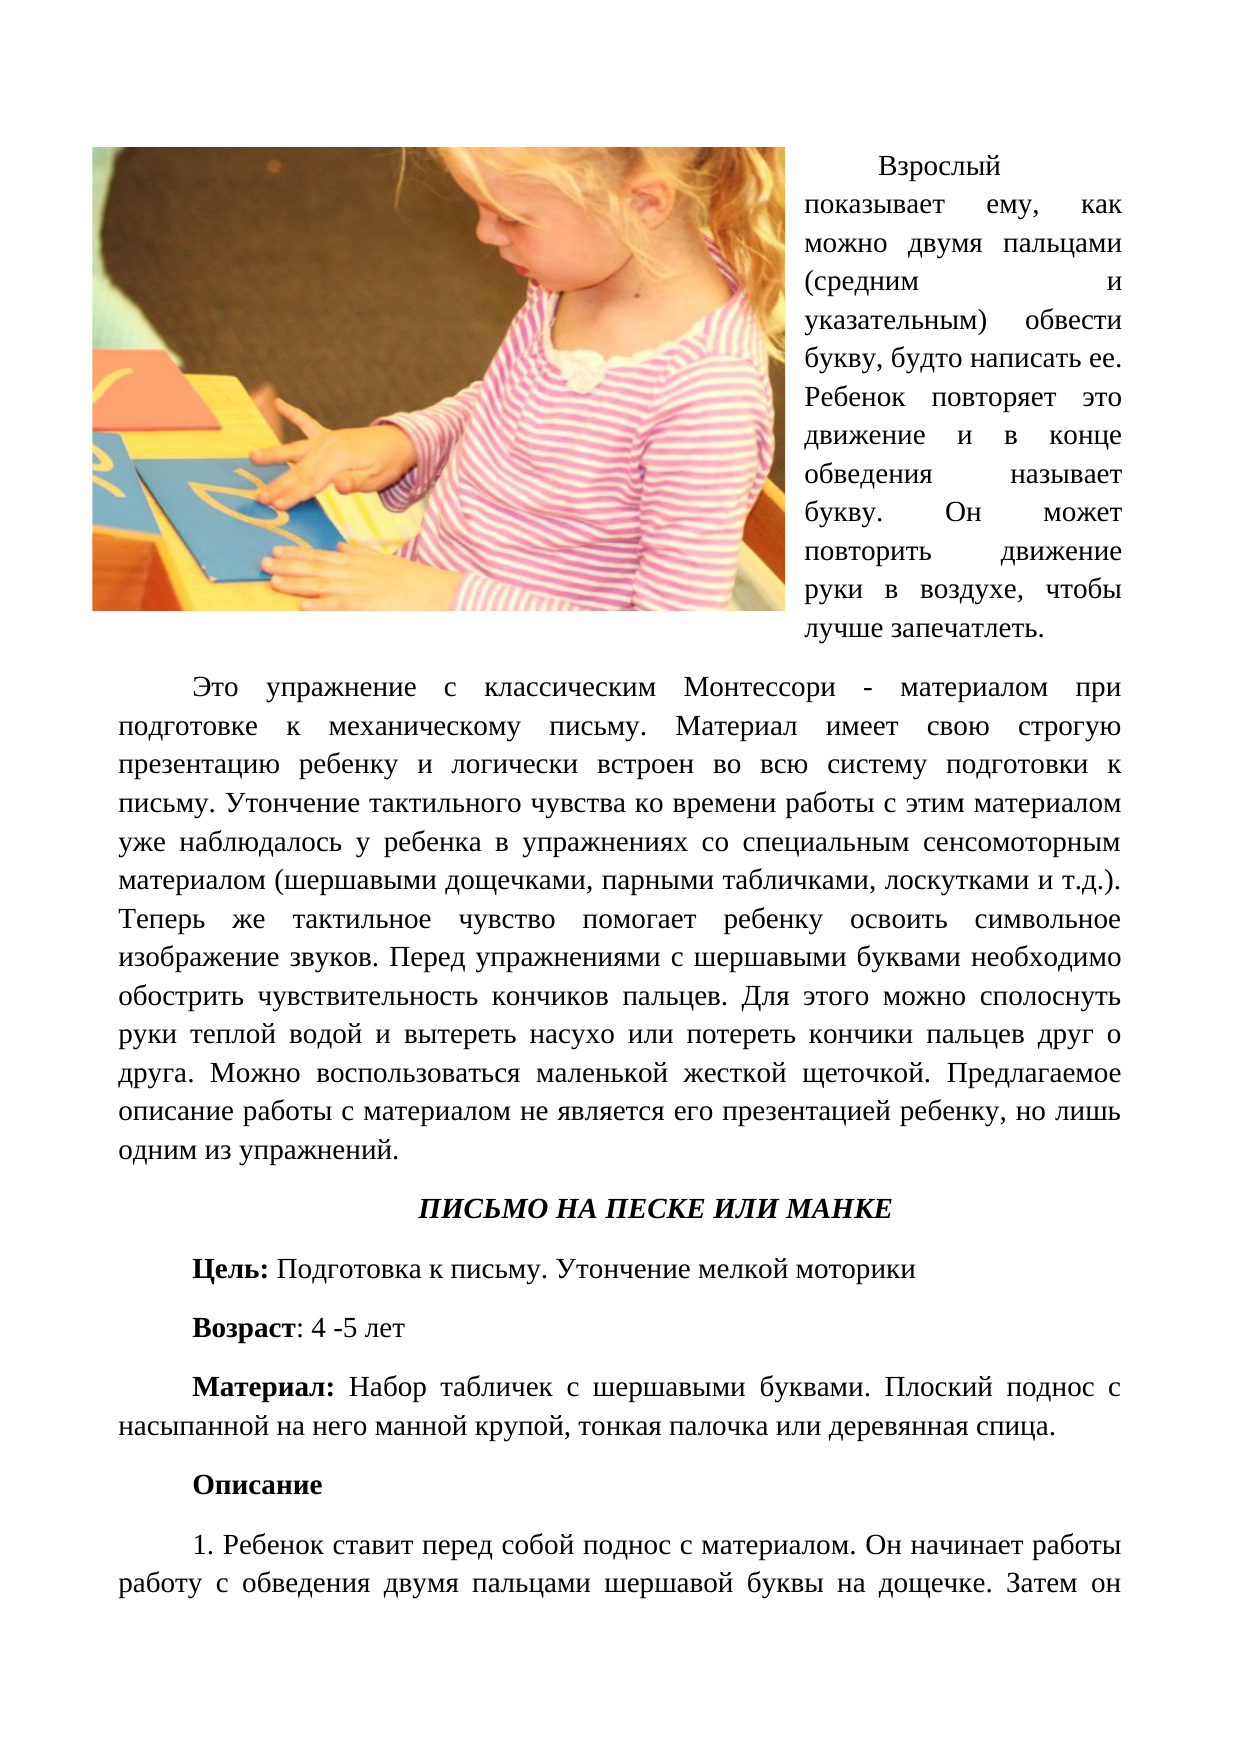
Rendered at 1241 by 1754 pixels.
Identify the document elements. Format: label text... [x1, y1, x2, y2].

text ПИСЬМО НА ПЕСКЕ ИЛИ МАНКЕ [118, 1191, 1122, 1225]
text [118, 1527, 1122, 1599]
text Цель: Подготовка к письму. Утончение мелкой моторики [118, 1251, 1122, 1284]
text Возраст: 4 -5 лет [118, 1310, 1122, 1344]
text Материал: Набор табличек с шершавыми буквами. Плоский поднос с насыпанной на него манной крупой, тонкая палочка или деревянная спица. [118, 1369, 1122, 1442]
text Это упражнение с классическим Монтессори - материалом при подготовке к механическому письму. Материал имеет свою строгую презентацию ребенку и логически встроен во всю систему подготовки к письму. Утончение тактильного чувства ко времени работы с этим материалом уже наблюдалось у ребенка в упражнениях со специальным сенсомоторным материалом (шершавыми дощечками, парными табличками, лоскутками и т.д.). Теперь же тактильное чувство помогает ребенку освоить символьное изображение звуков. Перед упражнениями с шершавыми буквами необходимо обострить чувствительность кончиков пальцев. Для этого можно сполоснуть руки теплой водой и вытереть насухо или потереть кончики пальцев друг о друга. Можно воспользоваться маленькой жесткой щеточкой. Предлагаемое описание работы с материалом не является его презентацией ребенку, но лишь одним из упражнений. [118, 669, 1122, 1166]
picture [91, 147, 785, 611]
text Описание [118, 1467, 1122, 1501]
